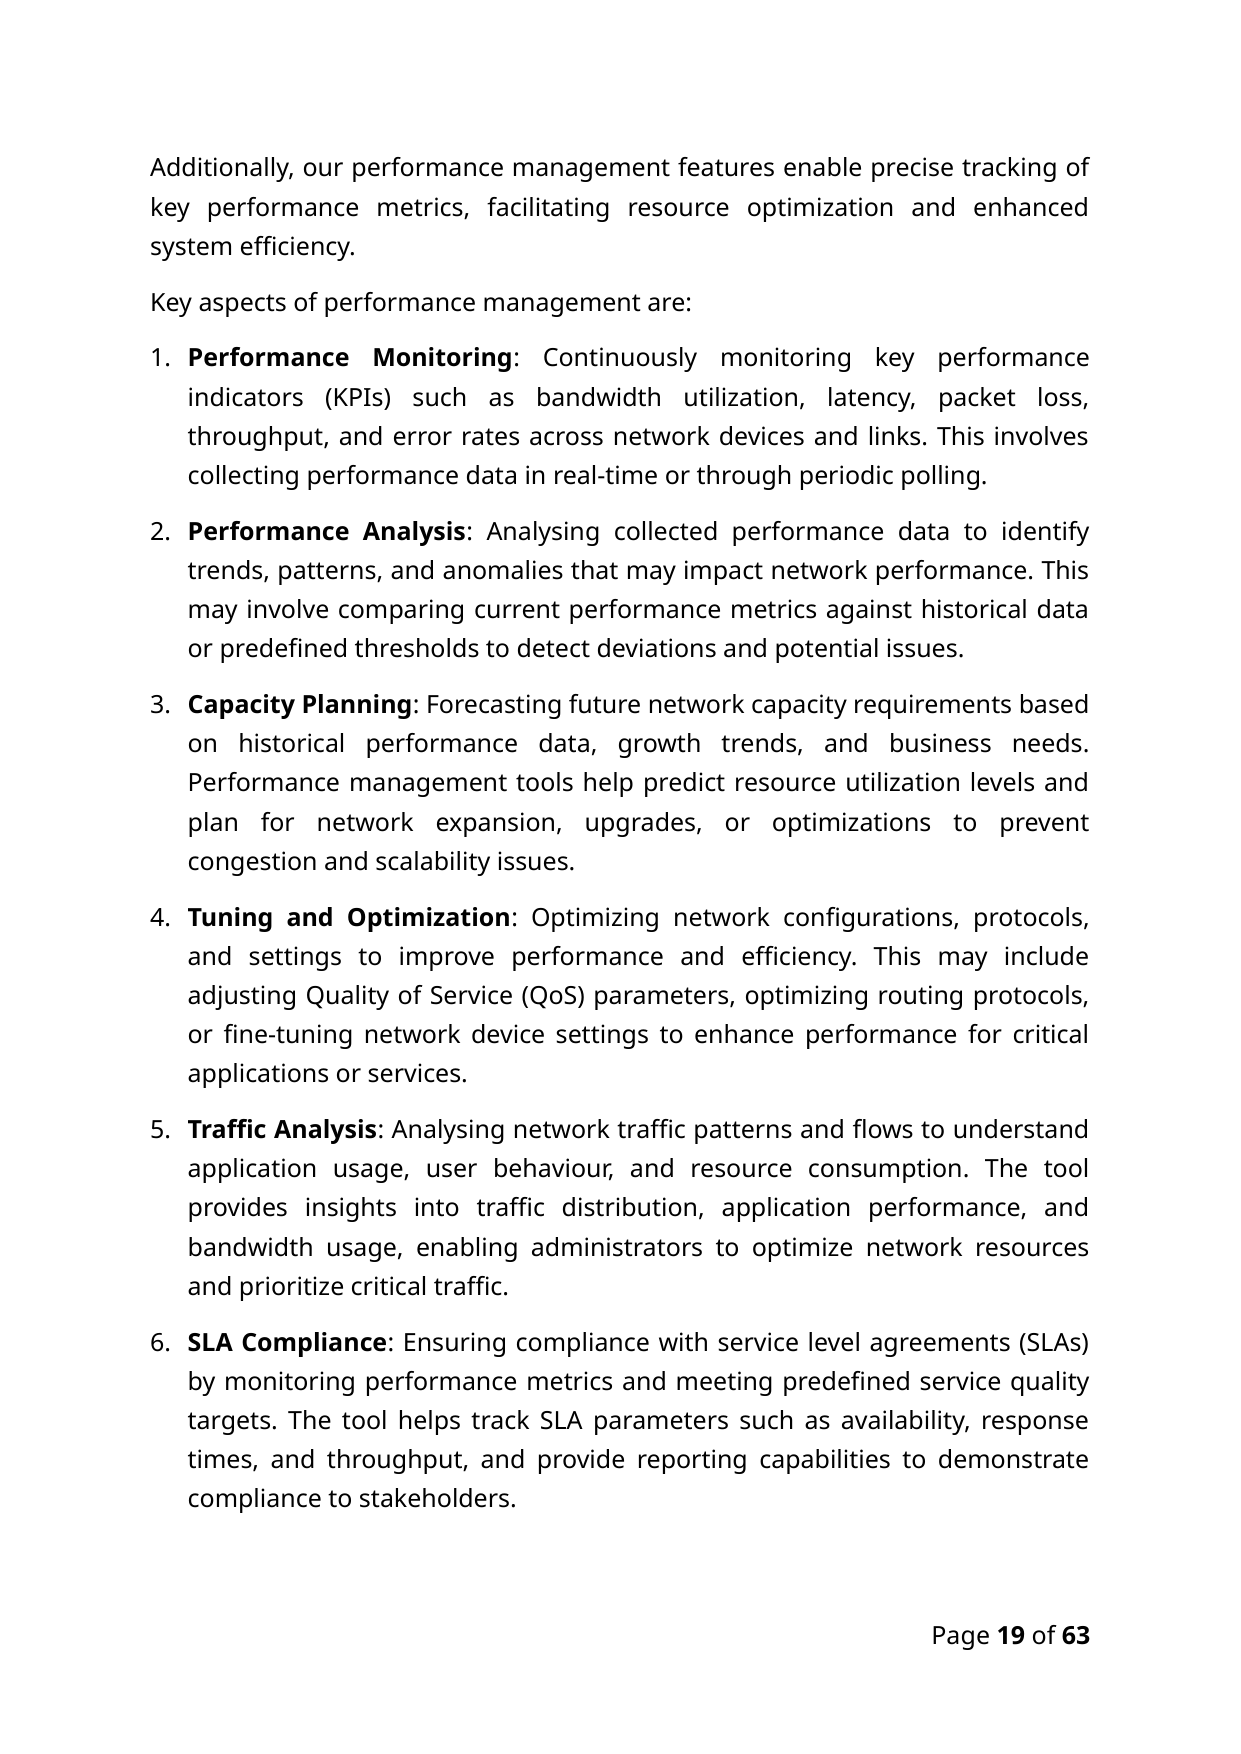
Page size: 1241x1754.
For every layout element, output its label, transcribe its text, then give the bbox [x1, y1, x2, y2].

text Key aspects of performance management are: [150, 284, 1090, 318]
list Performance Analysis: Analysing collected performance data to identify trends, patterns, and anomalies that may impact network performance. This may involve comparing current performance metrics against historical data or predefined thresholds to detect deviations and potential issues. [150, 513, 1090, 665]
list Tuning and Optimization: Optimizing network configurations, protocols, and settings to improve performance and efficiency. This may include adjusting Quality of Service (QoS) parameters, optimizing routing protocols, or fine-tuning network device settings to enhance performance for critical applications or services. [150, 899, 1090, 1090]
text Additionally, our performance management features enable precise tracking of key performance metrics, facilitating resource optimization and enhanced system efficiency. [150, 150, 1090, 262]
list Performance Monitoring: Continuously monitoring key performance indicators (KPIs) such as bandwidth utilization, latency, packet loss, throughput, and error rates across network devices and links. This involves collecting performance data in real-time or through periodic polling. [150, 340, 1090, 492]
list Traffic Analysis: Analysing network traffic patterns and flows to understand application usage, user behaviour, and resource consumption. The tool provides insights into traffic distribution, application performance, and bandwidth usage, enabling administrators to optimize network resources and prioritize critical traffic. [150, 1112, 1090, 1302]
list SLA Compliance: Ensuring compliance with service level agreements (SLAs) by monitoring performance metrics and meeting predefined service quality targets. The tool helps track SLA parameters such as availability, response times, and throughput, and provide reporting capabilities to demonstrate compliance to stakeholders. [150, 1324, 1090, 1515]
list Capacity Planning: Forecasting future network capacity requirements based on historical performance data, growth trends, and business needs. Performance management tools help predict resource utilization levels and plan for network expansion, upgrades, or optimizations to prevent congestion and scalability issues. [150, 687, 1090, 877]
